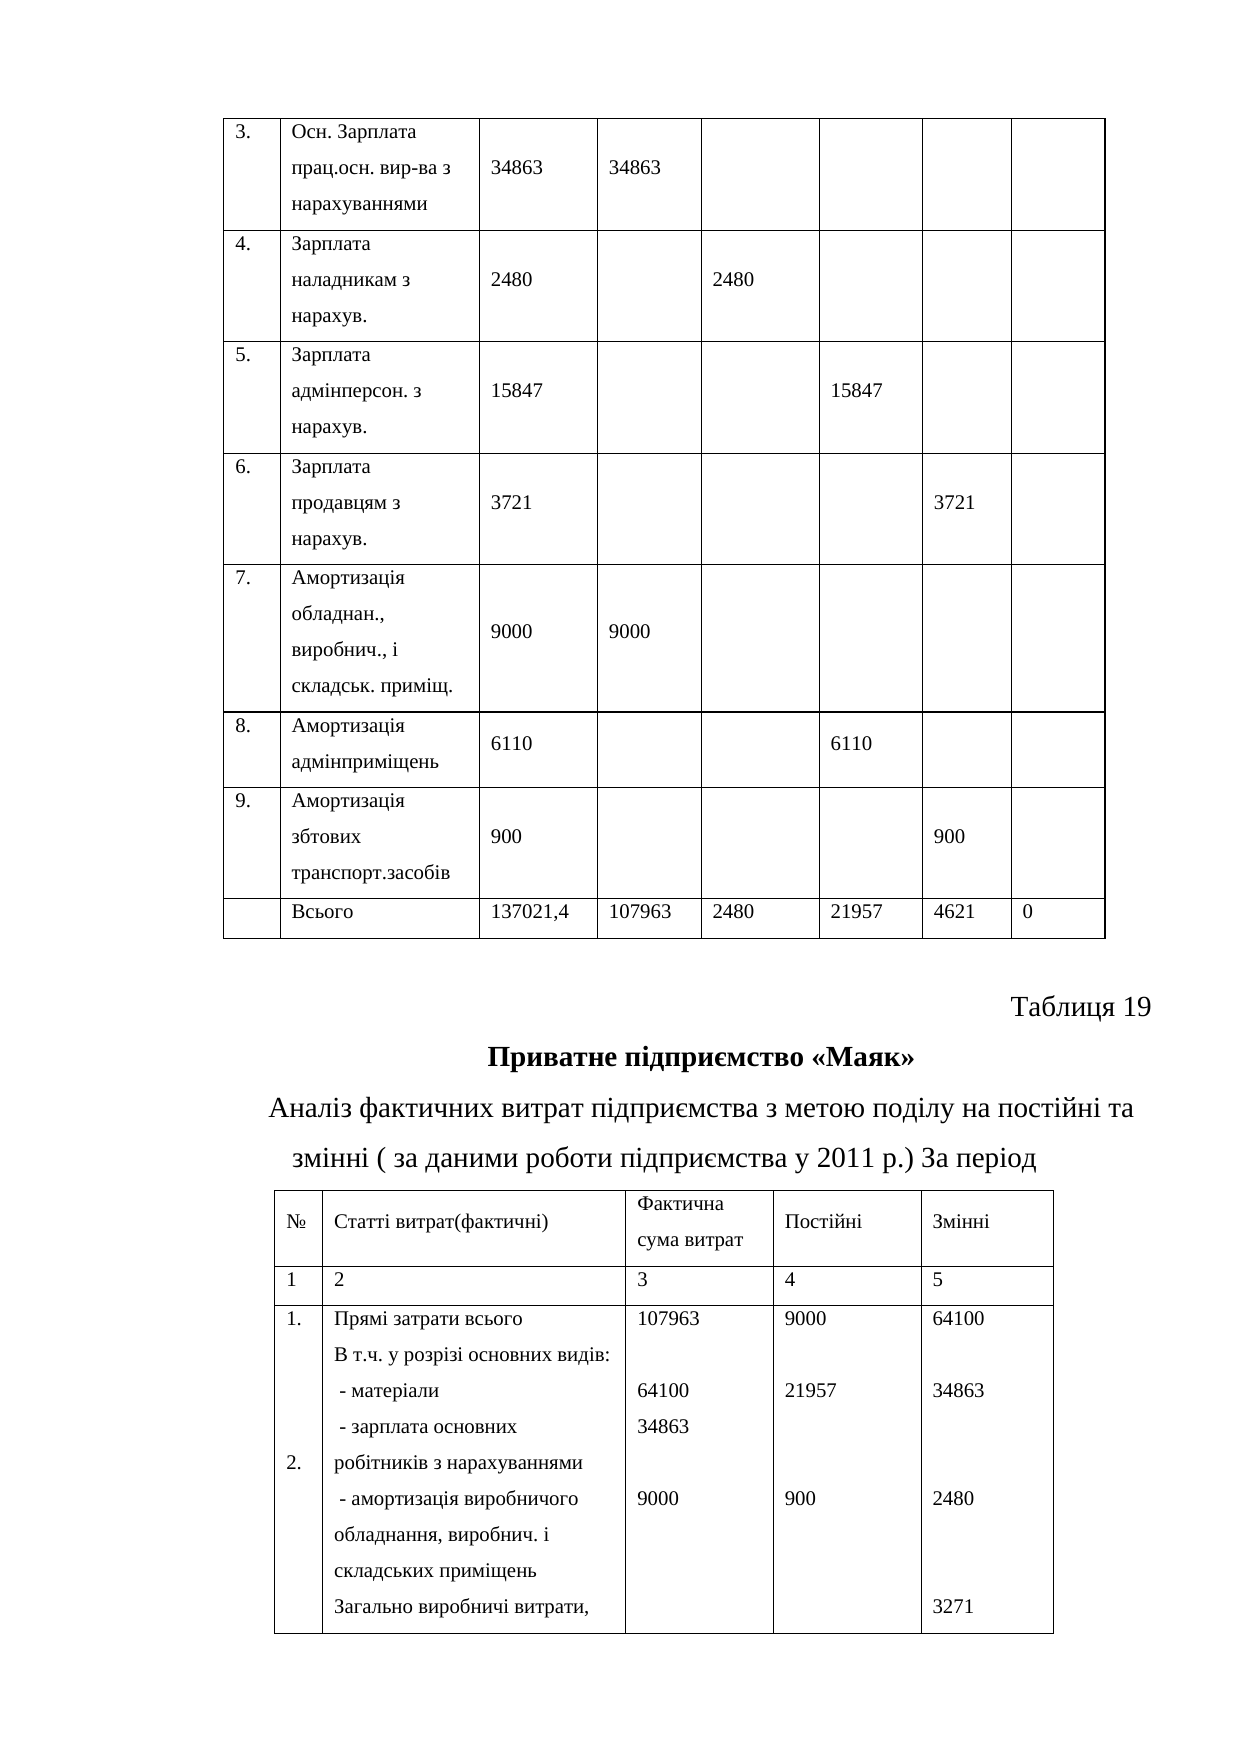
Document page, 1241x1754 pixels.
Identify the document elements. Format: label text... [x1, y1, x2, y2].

table_cell Амортизація збтових транспорт.засобів [281, 788, 479, 898]
table_cell [820, 119, 922, 229]
table_cell [820, 231, 922, 341]
table_cell 21957 [820, 899, 922, 938]
table_cell 2480 [702, 899, 819, 938]
table_cell Осн. Зарплата прац.осн. вир-ва з нарахуваннями [281, 119, 479, 229]
table_cell 4621 [923, 899, 1011, 938]
table_cell [923, 231, 1011, 341]
table_cell 900 [480, 788, 597, 898]
table_cell [923, 342, 1011, 452]
table_cell [1012, 713, 1104, 787]
table_cell 6. [224, 454, 280, 564]
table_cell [323, 1306, 625, 1633]
table_cell [598, 454, 701, 564]
table_cell [598, 713, 701, 787]
table_cell 5. [224, 342, 280, 452]
table_cell [598, 231, 701, 341]
table_cell [923, 713, 1011, 787]
table_cell [1012, 788, 1104, 898]
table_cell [774, 1306, 921, 1633]
table_cell Зарплата продавцям з нарахув. [281, 454, 479, 564]
table_cell 4. [224, 231, 280, 341]
table_cell 15847 [820, 342, 922, 452]
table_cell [922, 1306, 1053, 1633]
table_header № [275, 1191, 322, 1266]
table_cell 8. [224, 713, 280, 787]
table_cell 5 [922, 1267, 1053, 1305]
table_cell [702, 454, 819, 564]
table_cell [820, 565, 922, 711]
table_cell [923, 119, 1011, 229]
table_cell 137021,4 [480, 899, 597, 938]
table_cell 3. [224, 119, 280, 229]
table_cell 4 [774, 1267, 921, 1305]
table_cell 34863 [480, 119, 597, 229]
table_cell 107963 [598, 899, 701, 938]
table_cell [224, 899, 280, 938]
table_cell 900 [923, 788, 1011, 898]
text Аналіз фактичних витрат підприємства з метою поділу на постійні та змінні ( за даними роботи підприємства у 2011 р.) За період [177, 1090, 1152, 1173]
table_cell Амортизація обладнан., виробнич., і складськ. приміщ. [281, 565, 479, 711]
text Таблиця 19 [177, 989, 1152, 1023]
table_cell 6110 [480, 713, 597, 787]
table_cell 3 [626, 1267, 773, 1305]
table_cell 2480 [702, 231, 819, 341]
table_cell Зарплата адмінперсон. з нарахув. [281, 342, 479, 452]
table_cell Всього [281, 899, 479, 938]
table_cell [598, 788, 701, 898]
table_cell 34863 [598, 119, 701, 229]
table_cell 9000 [598, 565, 701, 711]
table_cell [702, 342, 819, 452]
table_cell [1012, 565, 1104, 711]
table_header Змінні [922, 1191, 1053, 1266]
text Приватне підприємство «Маяк» [177, 1039, 1152, 1073]
table_cell [702, 565, 819, 711]
table_cell [1012, 454, 1104, 564]
table_cell 3721 [923, 454, 1011, 564]
table_cell Амортизація адмінприміщень [281, 713, 479, 787]
table_cell 2 [323, 1267, 625, 1305]
table_cell 1 [275, 1267, 322, 1305]
table_cell 15847 [480, 342, 597, 452]
table_cell [1012, 119, 1104, 229]
table_cell 7. [224, 565, 280, 711]
table_header Статті витрат(фактичні) [323, 1191, 625, 1266]
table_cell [626, 1306, 773, 1633]
table_cell [820, 454, 922, 564]
table_cell 3721 [480, 454, 597, 564]
table_header Фактична сума витрат [626, 1191, 773, 1266]
table_cell 9. [224, 788, 280, 898]
table_cell 6110 [820, 713, 922, 787]
table_cell Зарплата наладникам з нарахув. [281, 231, 479, 341]
table_cell 0 [1012, 899, 1104, 938]
table_cell [598, 342, 701, 452]
table_cell 1. 2. 3. 4. 5. [275, 1306, 322, 1633]
table_cell [820, 788, 922, 898]
table_cell [1012, 231, 1104, 341]
table_cell [702, 788, 819, 898]
table_cell 2480 [480, 231, 597, 341]
table_cell [702, 119, 819, 229]
table_header Постійні [774, 1191, 921, 1266]
table_cell 9000 [480, 565, 597, 711]
table_cell [1012, 342, 1104, 452]
table_cell [923, 565, 1011, 711]
table_cell [702, 713, 819, 787]
